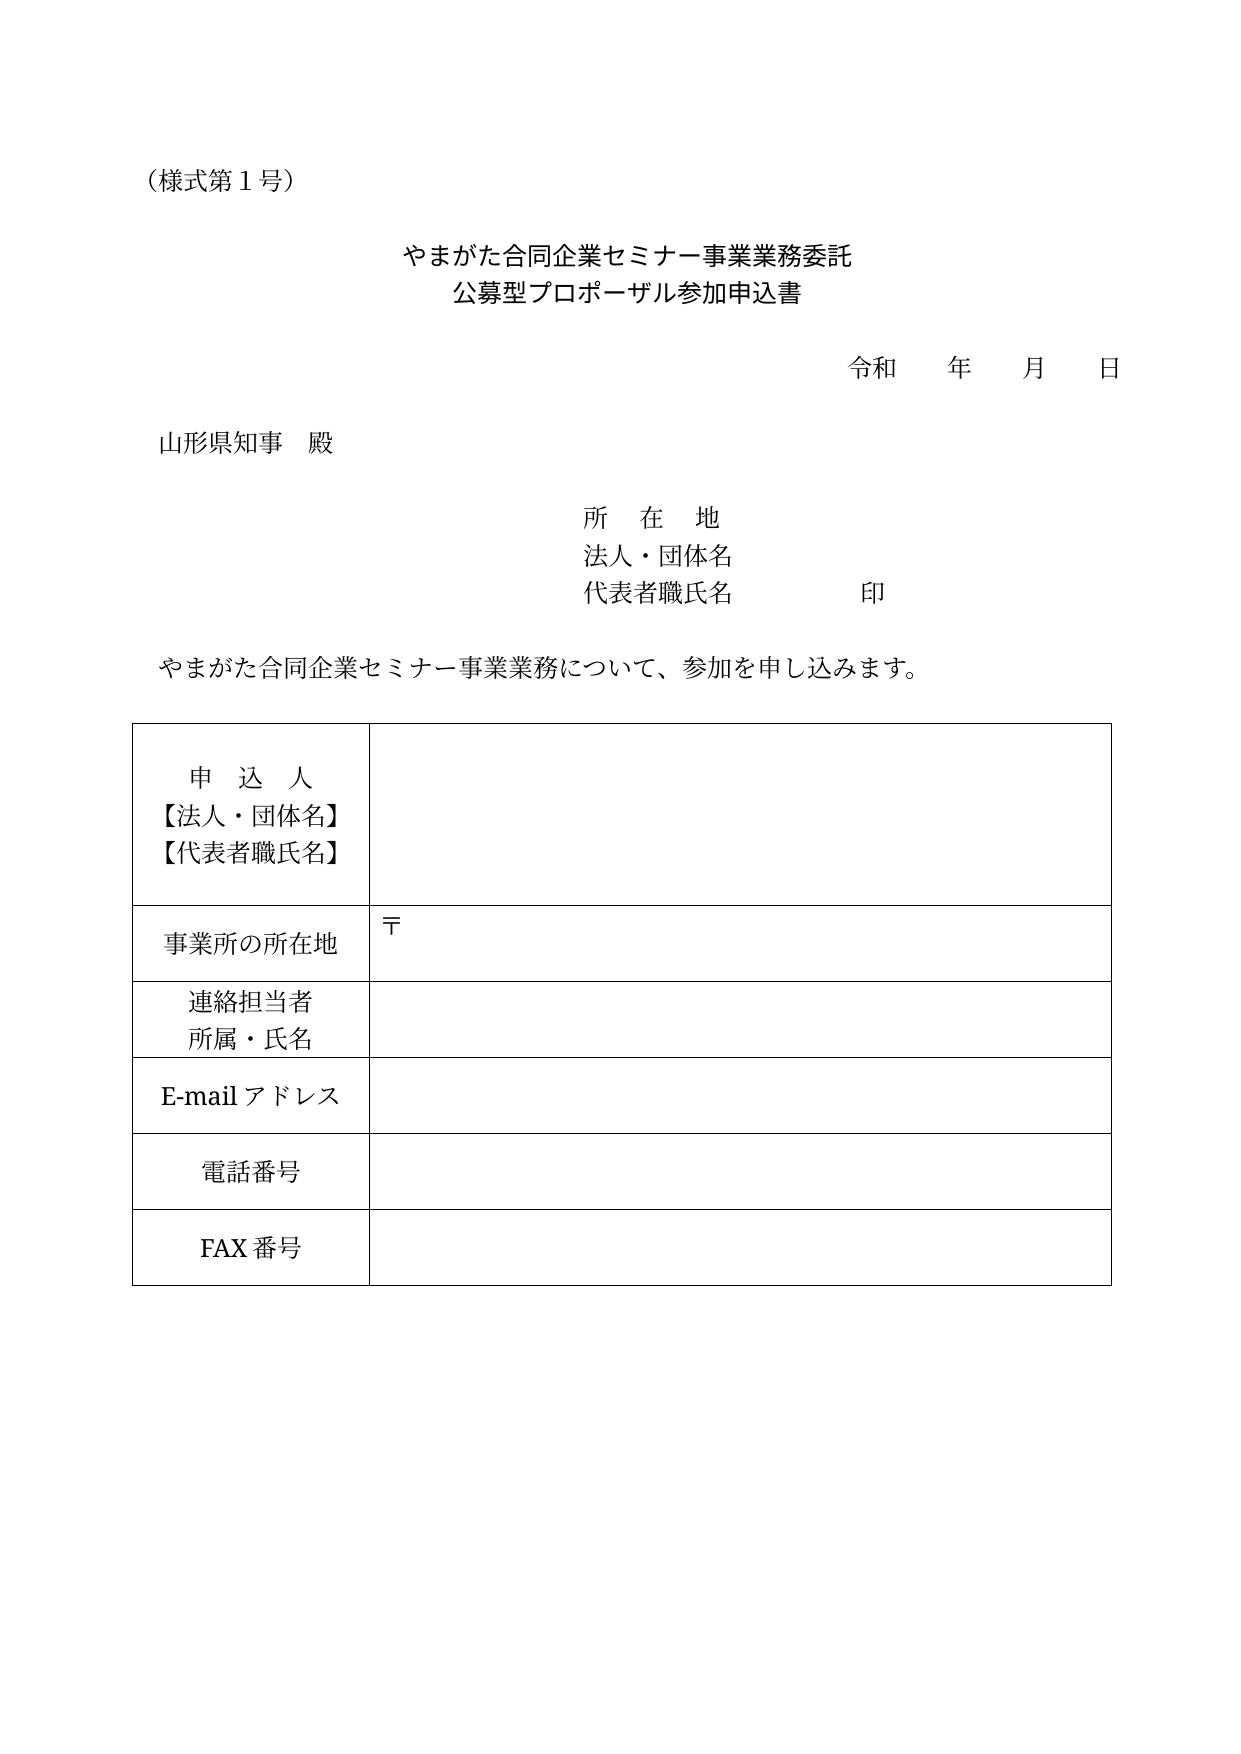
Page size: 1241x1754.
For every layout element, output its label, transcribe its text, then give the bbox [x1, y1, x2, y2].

text 代表者職氏名 印 [133, 573, 1122, 610]
text （様式第１号） [133, 160, 1122, 198]
table_cell 事業所の所在地 [133, 906, 369, 981]
text 山形県知事 殿 [133, 423, 1122, 460]
table_cell [370, 1058, 1111, 1133]
table_cell 電話番号 [133, 1134, 369, 1209]
table_cell [370, 982, 1111, 1057]
table_header 申 込 人 【法人・団体名】 【代表者職氏名】 [133, 724, 369, 904]
table_header [370, 724, 1111, 904]
text 所 在 地 [133, 498, 1122, 535]
table_cell 連絡担当者 所属・氏名 [133, 982, 369, 1057]
table_cell E-mailアドレス [133, 1058, 369, 1133]
table_cell 〒 [370, 906, 1111, 981]
text やまがた合同企業セミナー事業業務について、参加を申し込みます。 [133, 648, 1122, 685]
text やまがた合同企業セミナー事業業務委託 [133, 235, 1122, 273]
text 令和 年 月 日 [133, 348, 1122, 385]
text 公募型プロポーザル参加申込書 [133, 273, 1122, 310]
text 法人・団体名 [133, 535, 1122, 573]
table_cell FAX番号 [133, 1210, 369, 1285]
table_cell [370, 1210, 1111, 1285]
table_cell [370, 1134, 1111, 1209]
